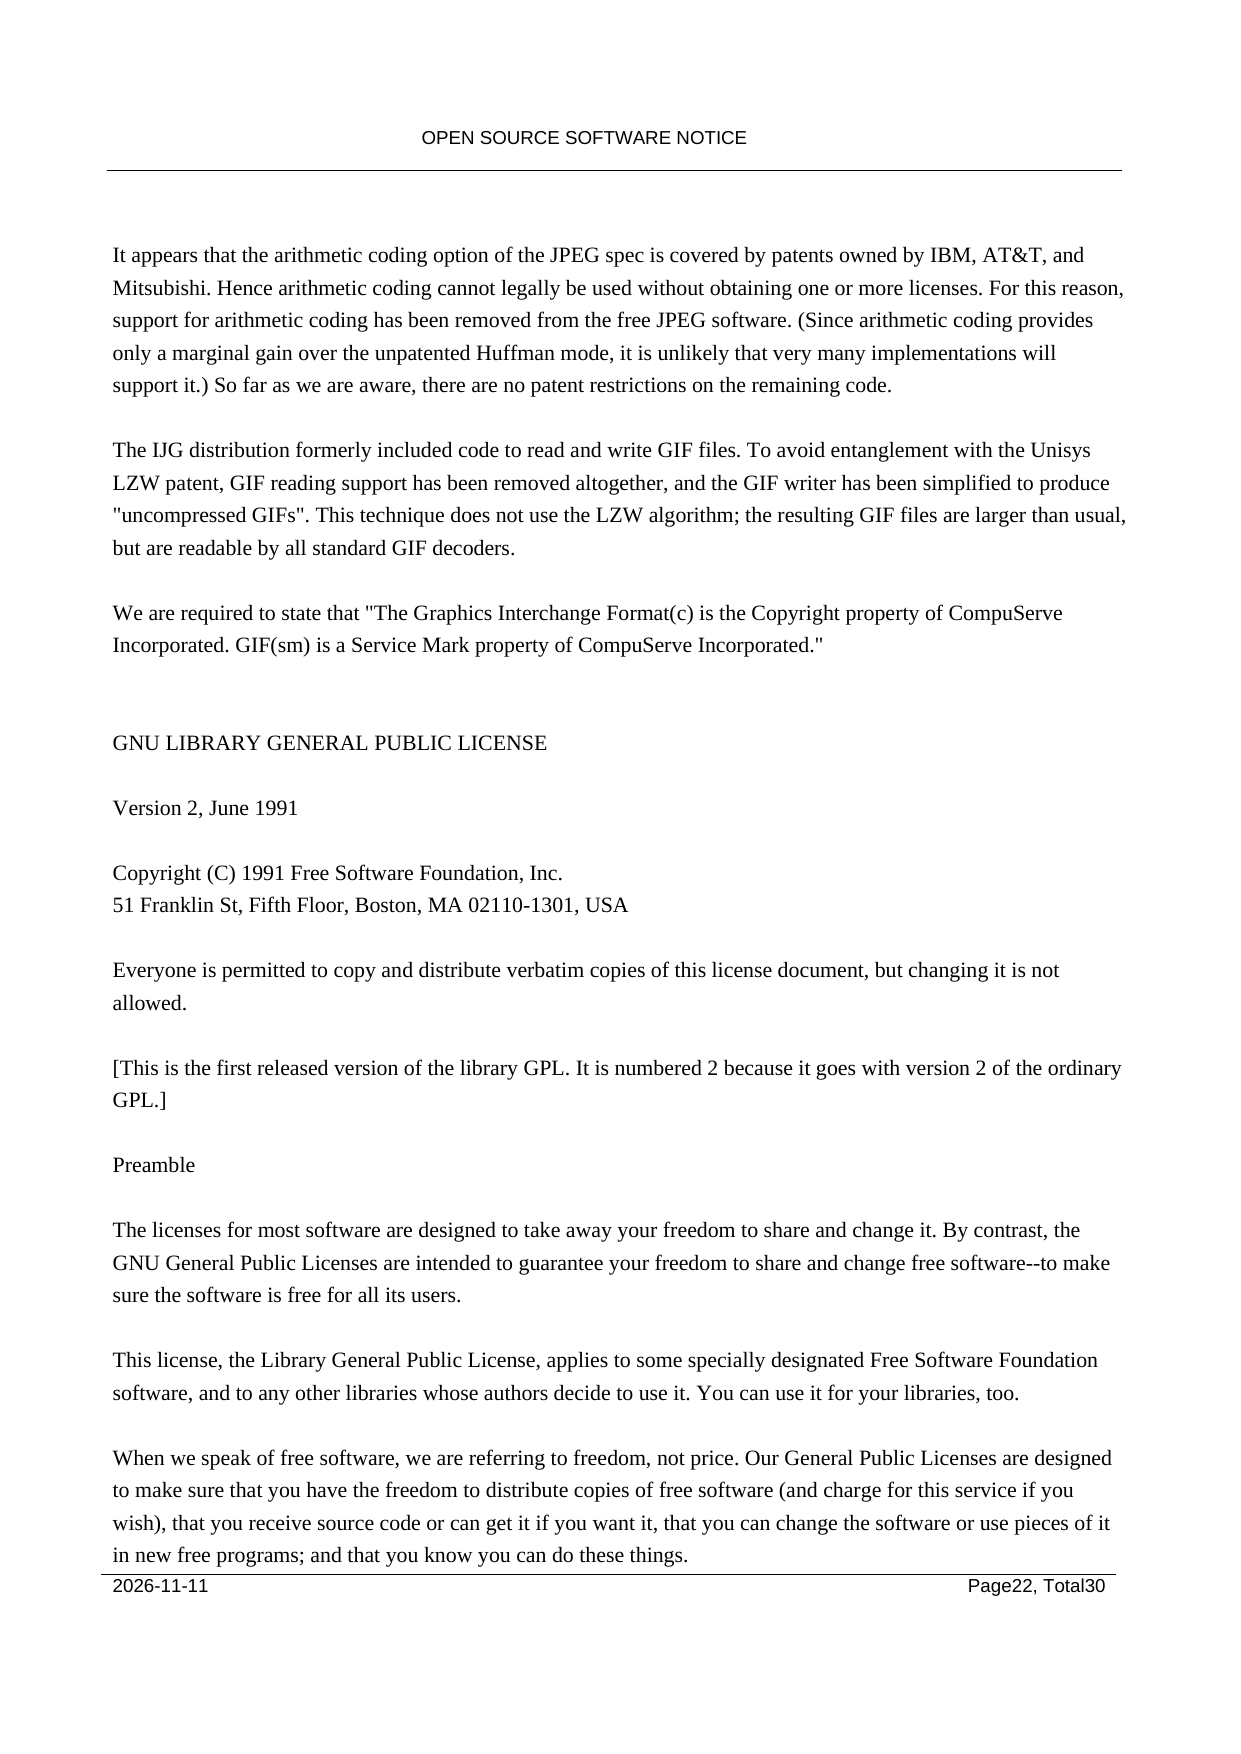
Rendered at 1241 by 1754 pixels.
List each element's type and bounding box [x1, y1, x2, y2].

text [112, 206, 1128, 1571]
